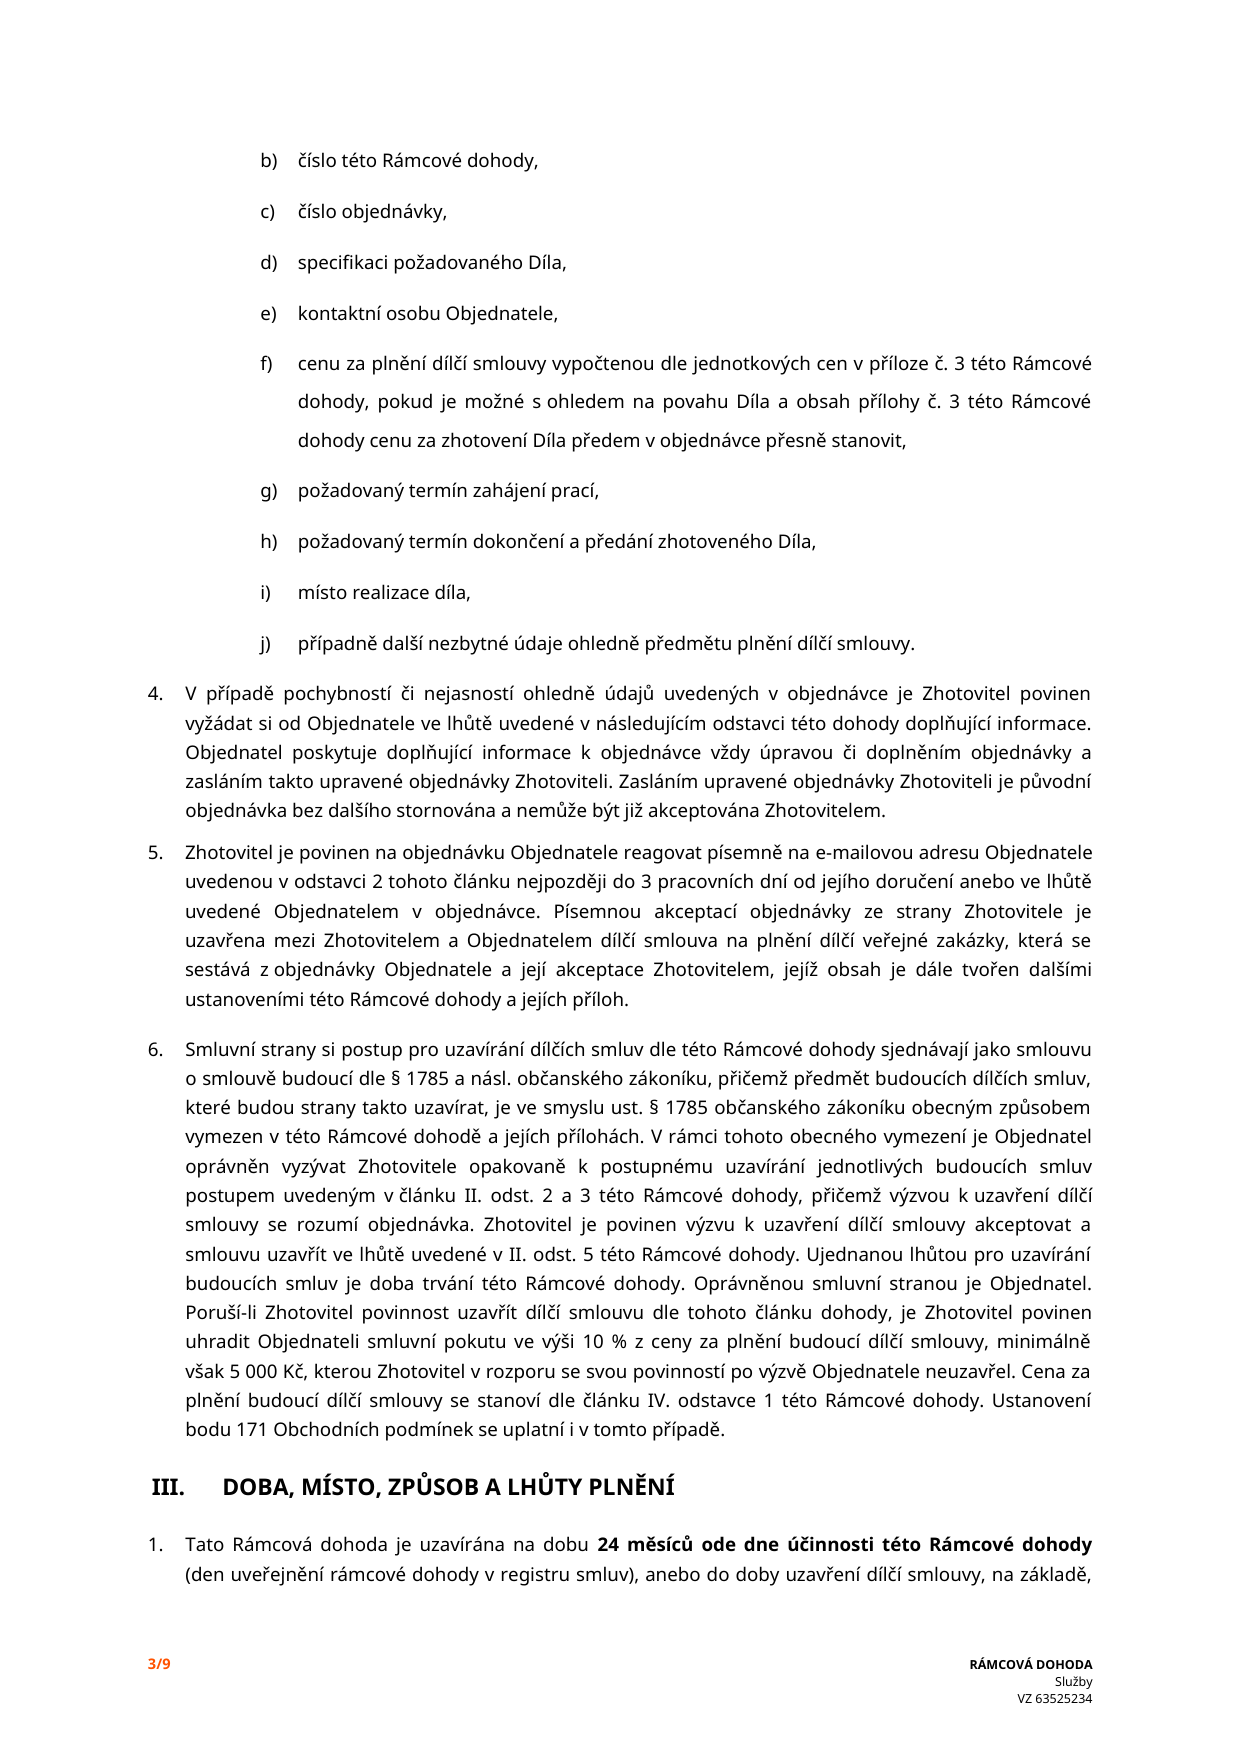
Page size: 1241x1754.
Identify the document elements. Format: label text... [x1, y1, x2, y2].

list místo realizace díla, [260, 579, 1093, 605]
list číslo této Rámcové dohody, [260, 148, 1093, 173]
text V případě pochybností či nejasností ohledně údajů uvedených v objednávce je Zhotovitel povinen vyžádat si od Objednatele ve lhůtě uvedené v následujícím odstavci této dohody doplňující informace. Objednatel poskytuje doplňující informace k objednávce vždy úpravou či doplněním objednávky a zasláním takto upravené objednávky Zhotoviteli. Zasláním upravené objednávky Zhotoviteli je původní objednávka bez dalšího stornována a nemůže být již akceptována Zhotovitelem. [148, 681, 1093, 823]
list kontaktní osobu Objednatele, [260, 300, 1093, 325]
list číslo objednávky, [260, 198, 1093, 224]
list specifikaci požadovaného Díla, [260, 249, 1093, 274]
list cenu za plnění dílčí smlouvy vypočtenou dle jednotkových cen v příloze č. 3 této Rámcové dohody, pokud je možné s ohledem na povahu Díla a obsah přílohy č. 3 této Rámcové dohody cenu za zhotovení Díla předem v objednávce přesně stanovit, [260, 351, 1093, 452]
list požadovaný termín zahájení prací, [260, 478, 1093, 503]
list Zhotovitel je povinen na objednávku Objednatele reagovat písemně na e-mailovou adresu Objednatele uvedenou v odstavci 2 tohoto článku nejpozději do 3 pracovních dní od jejího doručení anebo ve lhůtě uvedené Objednatelem v objednávce. Písemnou akceptací objednávky ze strany Zhotovitele je uzavřena mezi Zhotovitelem a Objednatelem dílčí smlouva na plnění dílčí veřejné zakázky, která se sestává z objednávky Objednatele a její akceptace Zhotovitelem, jejíž obsah je dále tvořen dalšími ustanoveními této Rámcové dohody a jejích příloh. [148, 839, 1093, 1011]
list DOBA, MÍSTO, ZPŮSOB A LHŮTY PLNĚNÍ [185, 1471, 1093, 1502]
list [148, 1532, 1093, 1586]
list požadovaný termín dokončení a předání zhotoveného Díla, [260, 528, 1093, 554]
list Smluvní strany si postup pro uzavírání dílčích smluv dle této Rámcové dohody sjednávají jako smlouvu o smlouvě budoucí dle § 1785 a násl. občanského zákoníku, přičemž předmět budoucích dílčích smluv, které budou strany takto uzavírat, je ve smyslu ust. § 1785 občanského zákoníku obecným způsobem vymezen v této Rámcové dohodě a jejích přílohách. V rámci tohoto obecného vymezení je Objednatel oprávněn vyzývat Zhotovitele opakovaně k postupnému uzavírání jednotlivých budoucích smluv postupem uvedeným v článku II. odst. 2 a 3 této Rámcové dohody, přičemž výzvou k uzavření dílčí smlouvy se rozumí objednávka. Zhotovitel je povinen výzvu k uzavření dílčí smlouvy akceptovat a smlouvu uzavřít ve lhůtě uvedené v II. odst. 5 této Rámcové dohody. Ujednanou lhůtou pro uzavírání budoucích smluv je doba trvání této Rámcové dohody. Oprávněnou smluvní stranou je Objednatel. Poruší-li Zhotovitel povinnost uzavřít dílčí smlouvu dle tohoto článku dohody, je Zhotovitel povinen uhradit Objednateli smluvní pokutu ve výši 10 % z ceny za plnění budoucí dílčí smlouvy, minimálně však 5 000 Kč, kterou Zhotovitel v rozporu se svou povinností po výzvě Objednatele neuzavřel. Cena za plnění budoucí dílčí smlouvy se stanoví dle článku IV. odstavce 1 této Rámcové dohody. Ustanovení bodu 171 Obchodních podmínek se uplatní i v tomto případě. [148, 1036, 1093, 1442]
list případně další nezbytné údaje ohledně předmětu plnění dílčí smlouvy. [260, 630, 1093, 655]
